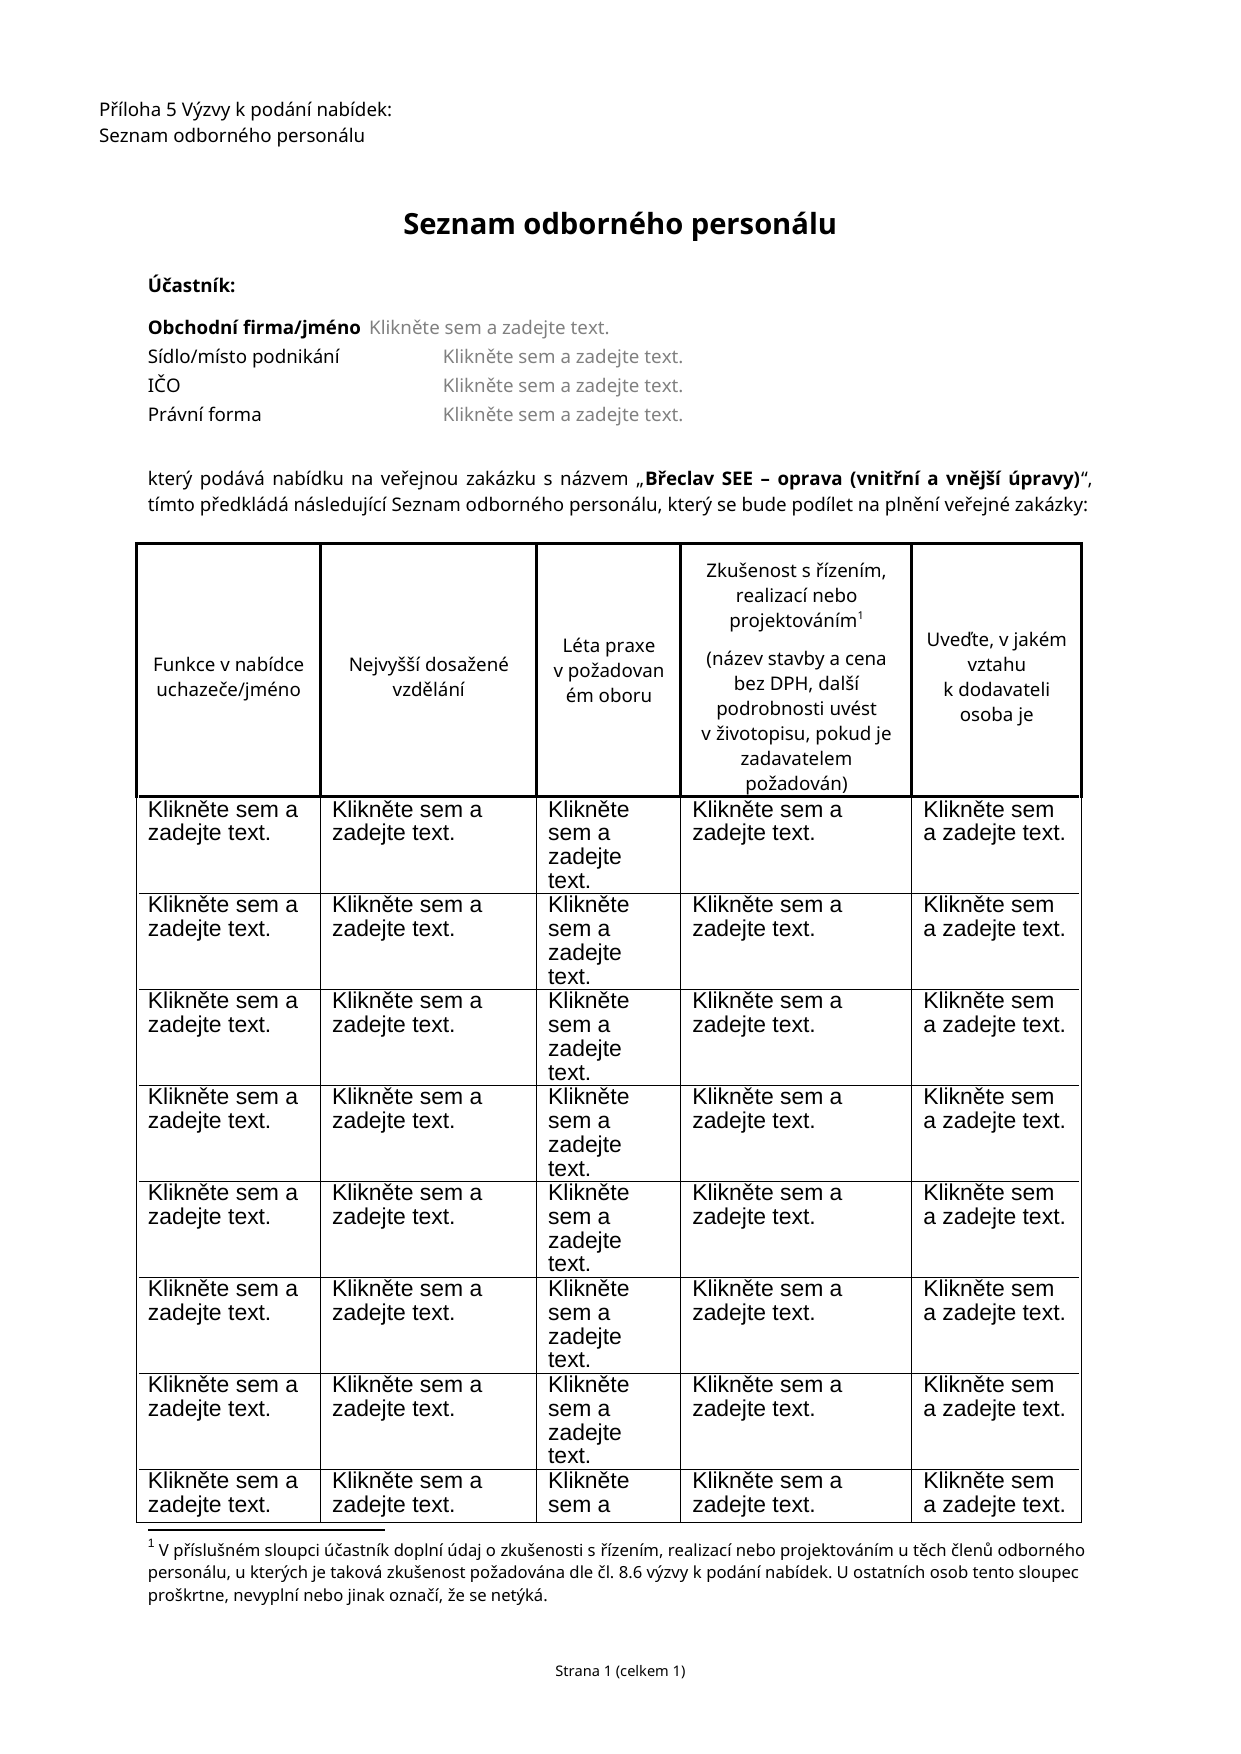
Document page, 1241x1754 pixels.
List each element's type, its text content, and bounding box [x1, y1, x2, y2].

table_header Uveďte, v jakém vztahu k dodavateli osoba je [913, 545, 1080, 795]
text Obchodní firma/jméno [148, 311, 1093, 340]
text Účastník: [148, 268, 1093, 299]
text Právní forma [148, 398, 1093, 427]
text IČO [148, 369, 1093, 398]
table_header Léta praxe v požadovaném oboru [538, 545, 679, 795]
title Seznam odborného personálu [148, 203, 1093, 243]
text Sídlo/místo podnikání [148, 340, 1093, 369]
table_header Nejvyšší dosažené vzdělání [322, 545, 535, 795]
table_header Funkce v nabídce uchazeče/jméno [138, 545, 319, 795]
table_header Zkušenost s řízením, realizací nebo projektováním (název stavby a cena bez DPH, další podrobnosti uvést v životopisu, pokud je zadavatelem požadován) [682, 545, 910, 795]
text který podává nabídku na veřejnou zakázku s názvem „Břeclav SEE – oprava (vnitřní a vnější úpravy)“, tímto předkládá následující Seznam odborného personálu, který se bude podílet na plnění veřejné zakázky: [148, 465, 1093, 516]
